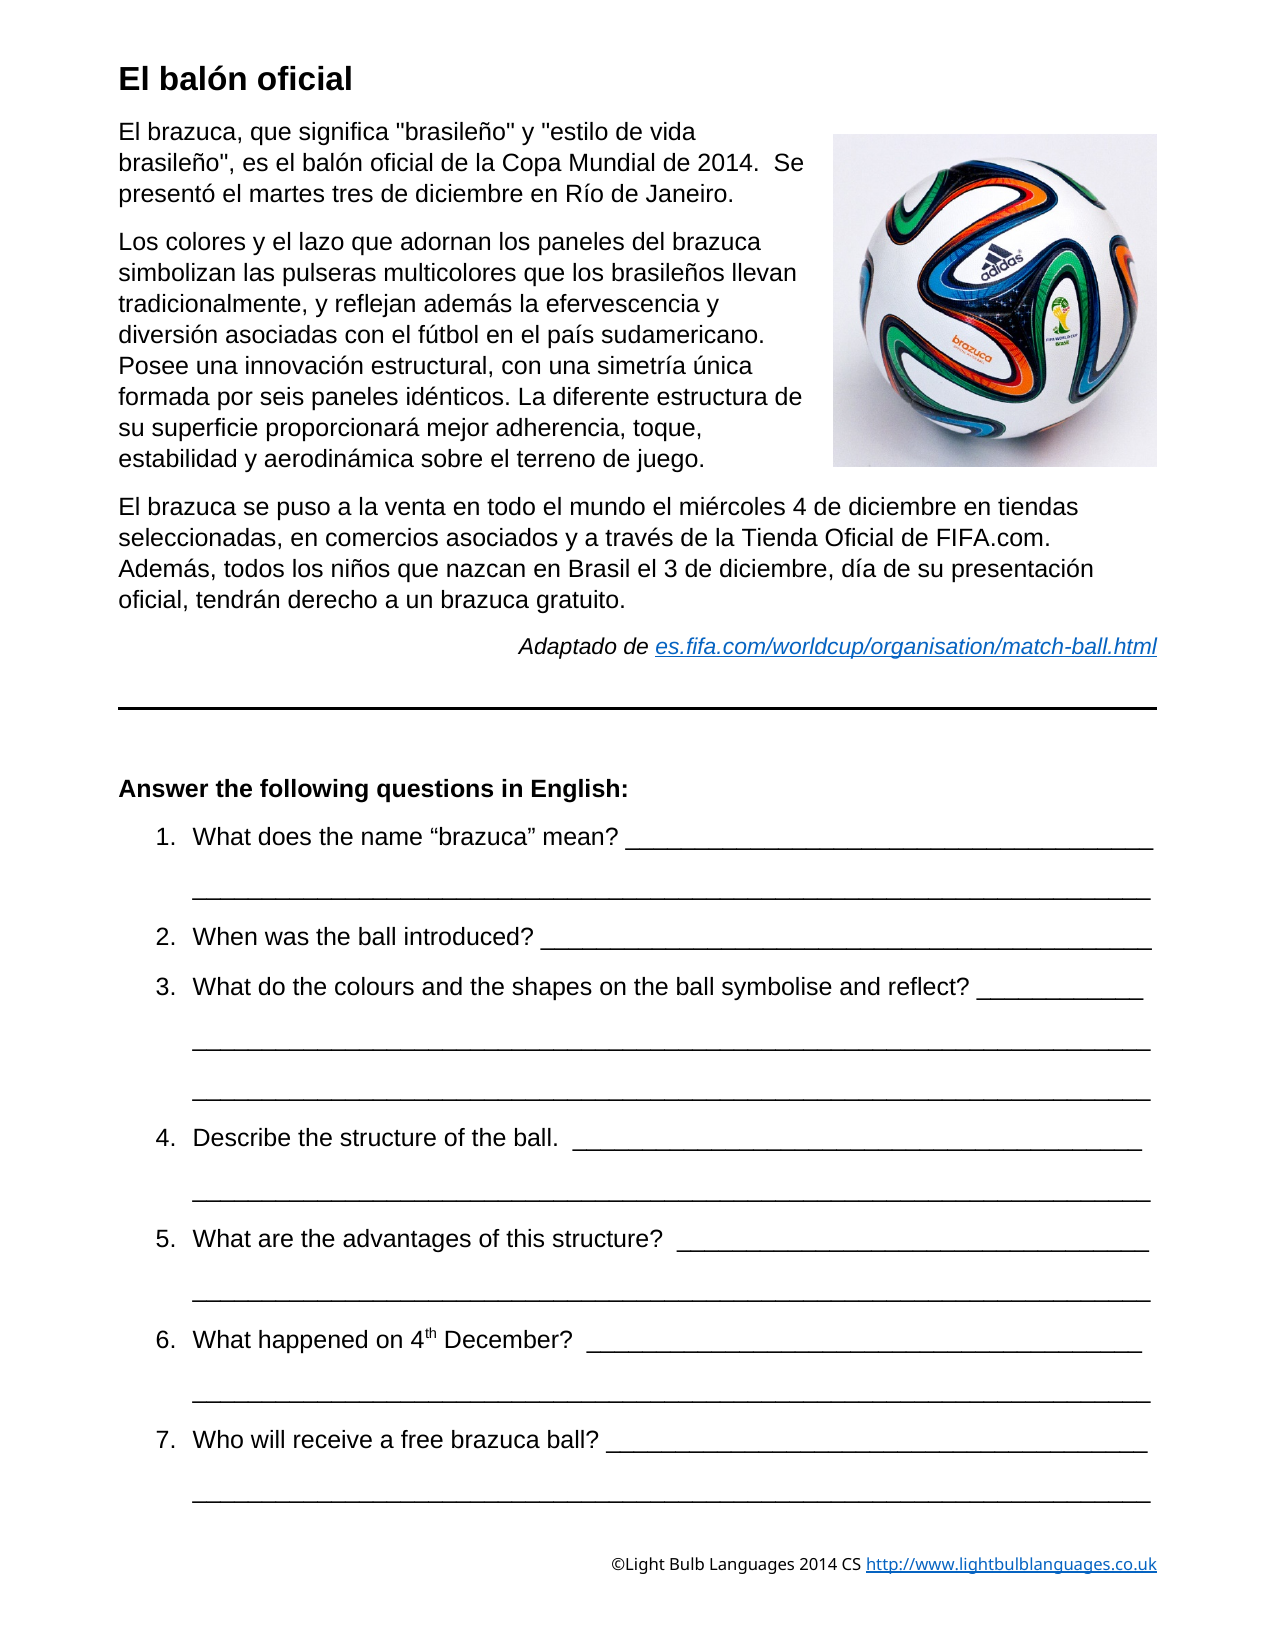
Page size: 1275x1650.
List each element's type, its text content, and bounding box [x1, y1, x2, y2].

text Adaptado de es.fifa.com/worldcup/organisation/match-ball.html [118, 633, 1157, 659]
picture [833, 134, 1157, 467]
text El brazuca se puso a la venta en todo el mundo el miércoles 4 de diciembre en tiendas seleccionadas, en comercios asociados y a través de la Tienda Oficial de FIFA.com. Además, todos los niños que nazcan en Brasil el 3 de diciembre, día de su presentación oficial, tendrán derecho a un brazuca gratuito. [118, 492, 1157, 614]
list Describe the structure of the ball. _________________________________________ _____________________________________________________________________ [155, 1123, 1157, 1202]
list When was the ball introduced? ____________________________________________ [155, 922, 1157, 951]
text El brazuca, que significa "brasileño" y "estilo de vida brasileño", es el balón oficial de la Copa Mundial de 2014. Se presentó el martes tres de diciembre en Río de Janeiro. [118, 117, 1157, 208]
list What do the colours and the shapes on the ball symbolise and reflect? ____________ __________________________________________________________________________________________________________________________________________ [155, 972, 1157, 1102]
text El balón oficial [118, 59, 1157, 97]
list What are the advantages of this structure? __________________________________ _____________________________________________________________________ [155, 1224, 1157, 1303]
list Who will receive a free brazuca ball? _______________________________________ _____________________________________________________________________ [155, 1425, 1157, 1504]
text Los colores y el lazo que adornan los paneles del brazuca simbolizan las pulseras multicolores que los brasileños llevan tradicionalmente, y reflejan además la efervescencia y diversión asociadas con el fútbol en el país sudamericano. Posee una innovación estructural, con una simetría única formada por seis paneles idénticos. La diferente estructura de su superficie proporcionará mejor adherencia, toque, estabilidad y aerodinámica sobre el terreno de juego. [118, 227, 1157, 473]
list What does the name “brazuca” mean? ______________________________________ _____________________________________________________________________ [155, 821, 1157, 901]
list What happened on 4th December? ________________________________________ _____________________________________________________________________ [155, 1324, 1157, 1404]
text Answer the following questions in English: [118, 774, 1157, 802]
